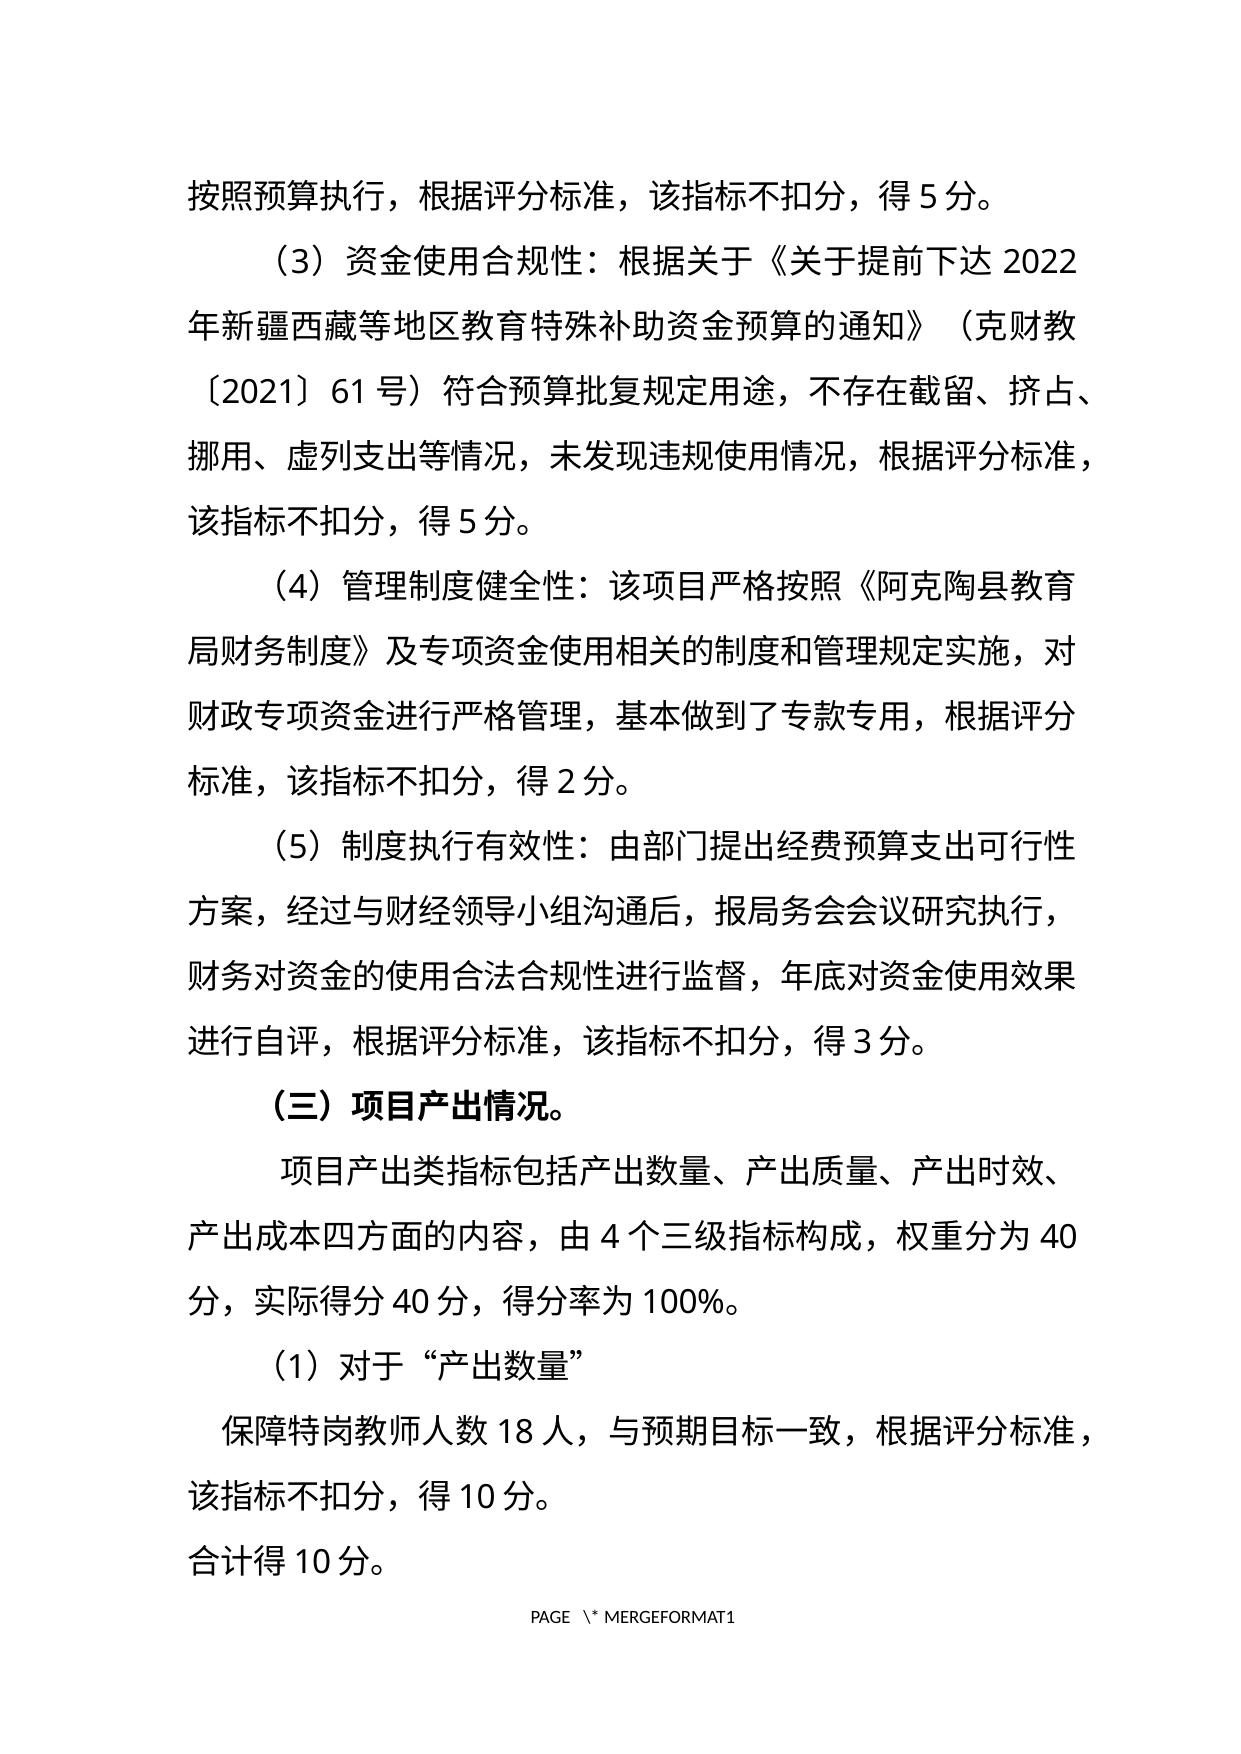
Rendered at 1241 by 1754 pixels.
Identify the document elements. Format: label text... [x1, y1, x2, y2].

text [187, 1137, 1078, 1592]
text （三）项目产出情况。 [187, 1072, 1078, 1137]
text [187, 162, 1078, 1072]
